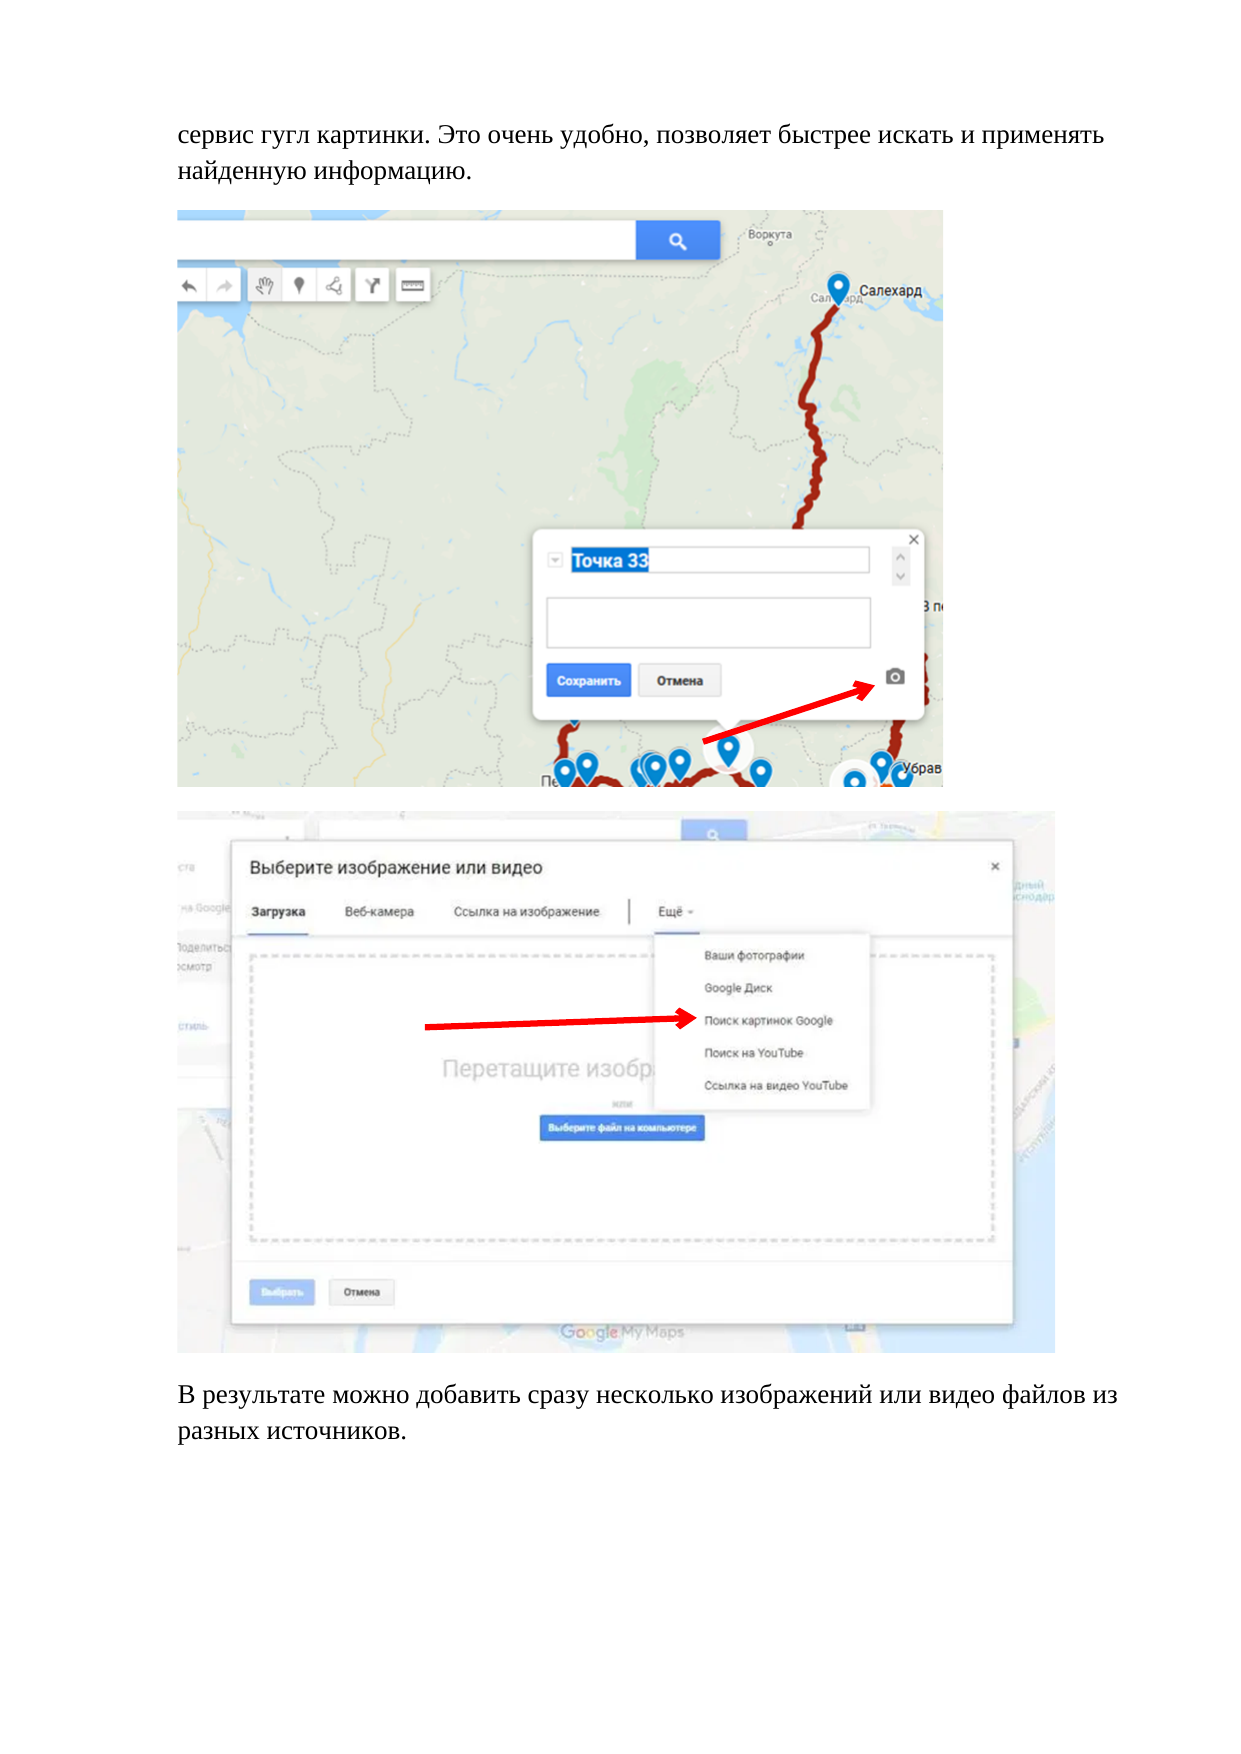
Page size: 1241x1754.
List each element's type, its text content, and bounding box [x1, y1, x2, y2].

picture [177, 811, 1056, 1353]
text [177, 118, 1152, 185]
picture [177, 210, 944, 787]
text В результате можно добавить сразу несколько изображений или видео файлов из разных источников. [177, 1378, 1152, 1445]
